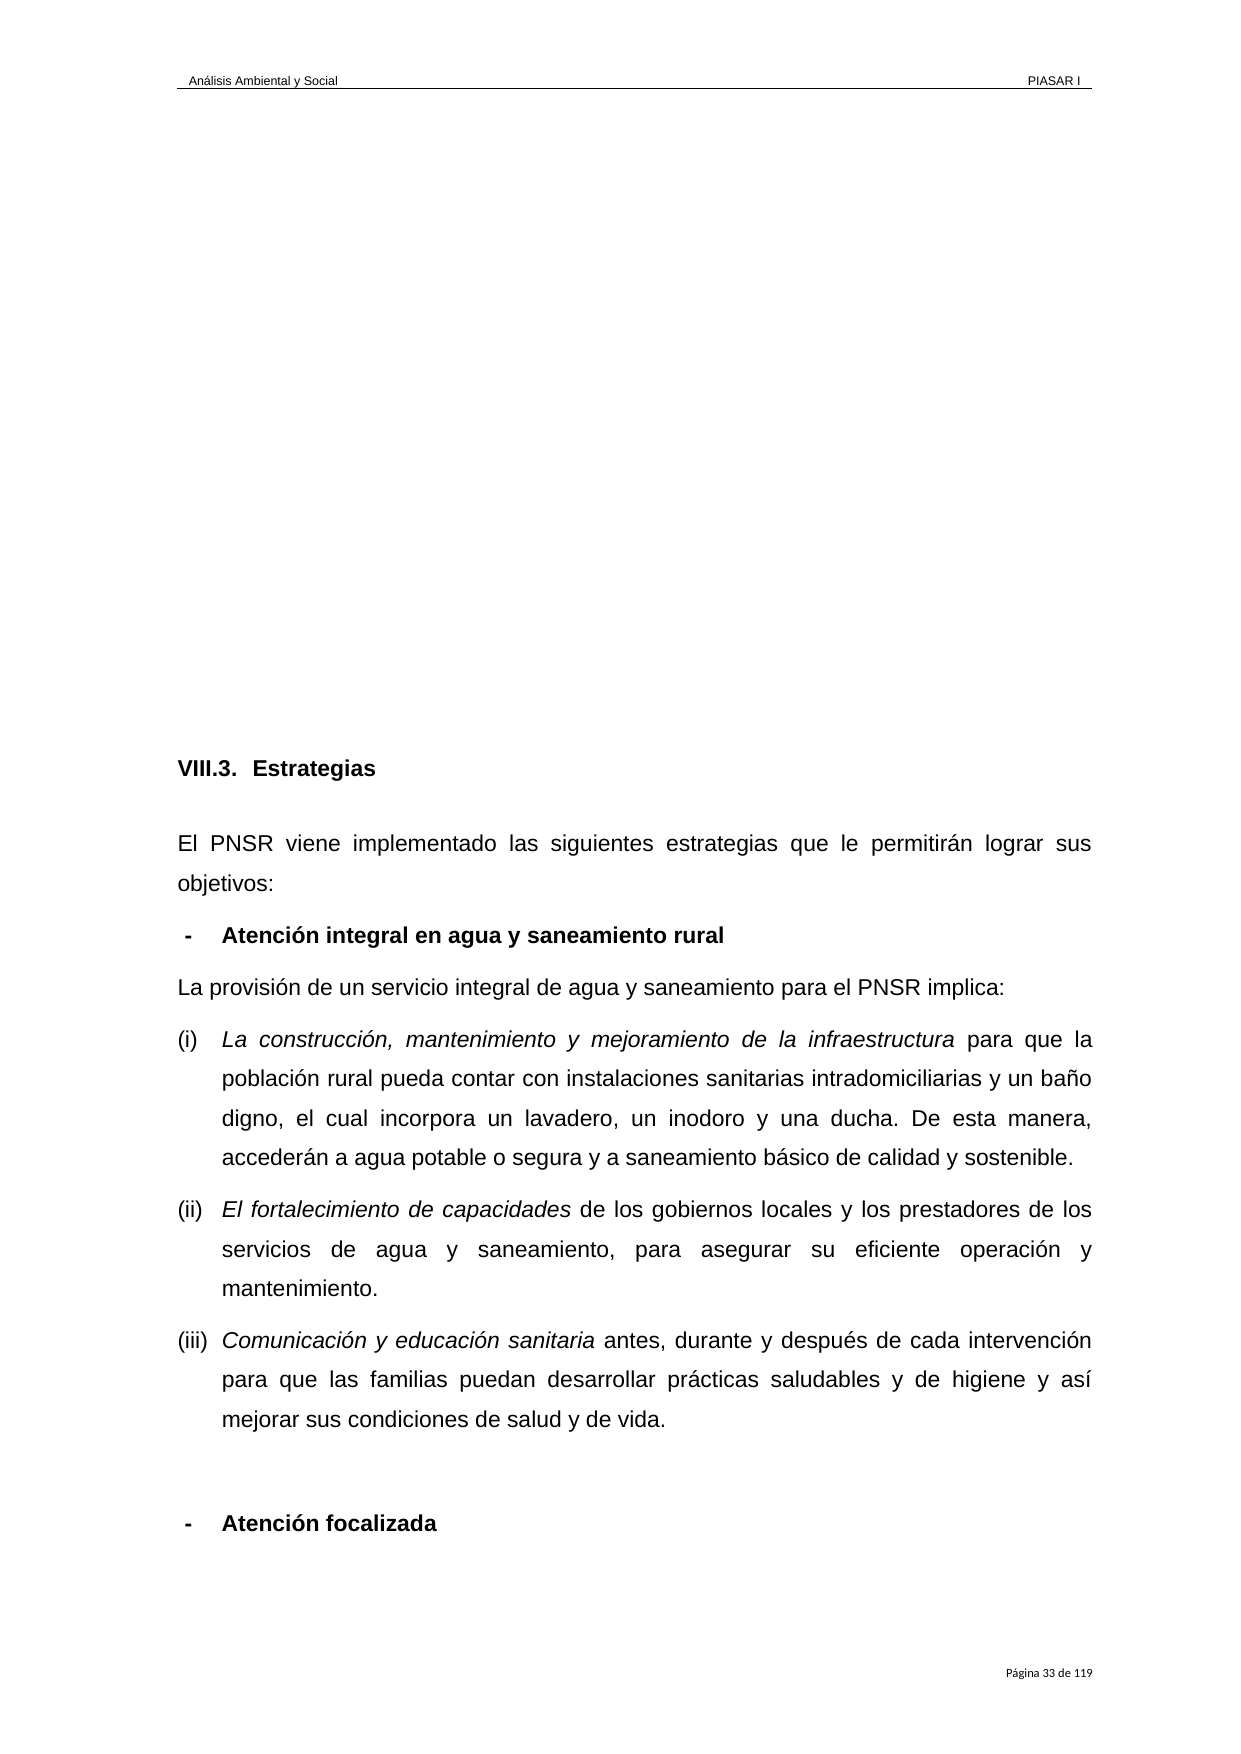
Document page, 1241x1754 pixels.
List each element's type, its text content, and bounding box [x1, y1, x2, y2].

list Comunicación y educación sanitaria antes, durante y después de cada intervención para que las familias puedan desarrollar prácticas saludables y de higiene y así mejorar sus condiciones de salud y de vida. [177, 1327, 1092, 1432]
list El fortalecimiento de capacidades de los gobiernos locales y los prestadores de los servicios de agua y saneamiento, para asegurar su eficiente operación y mantenimiento. [177, 1196, 1092, 1301]
subtitle Estrategias [177, 755, 1092, 781]
text La provisión de un servicio integral de agua y saneamiento para el PNSR implica: [177, 974, 1092, 1000]
list Atención integral en agua y saneamiento rural [184, 922, 1092, 948]
text El PNSR viene implementado las siguientes estrategias que le permitirán lograr sus objetivos: [177, 830, 1092, 896]
list Atención focalizada [184, 1510, 1092, 1536]
list La construcción, mantenimiento y mejoramiento de la infraestructura para que la población rural pueda contar con instalaciones sanitarias intradomiciliarias y un baño digno, el cual incorpora un lavadero, un inodoro y una ducha. De esta manera, accederán a agua potable o segura y a saneamiento básico de calidad y sostenible. [177, 1026, 1092, 1170]
